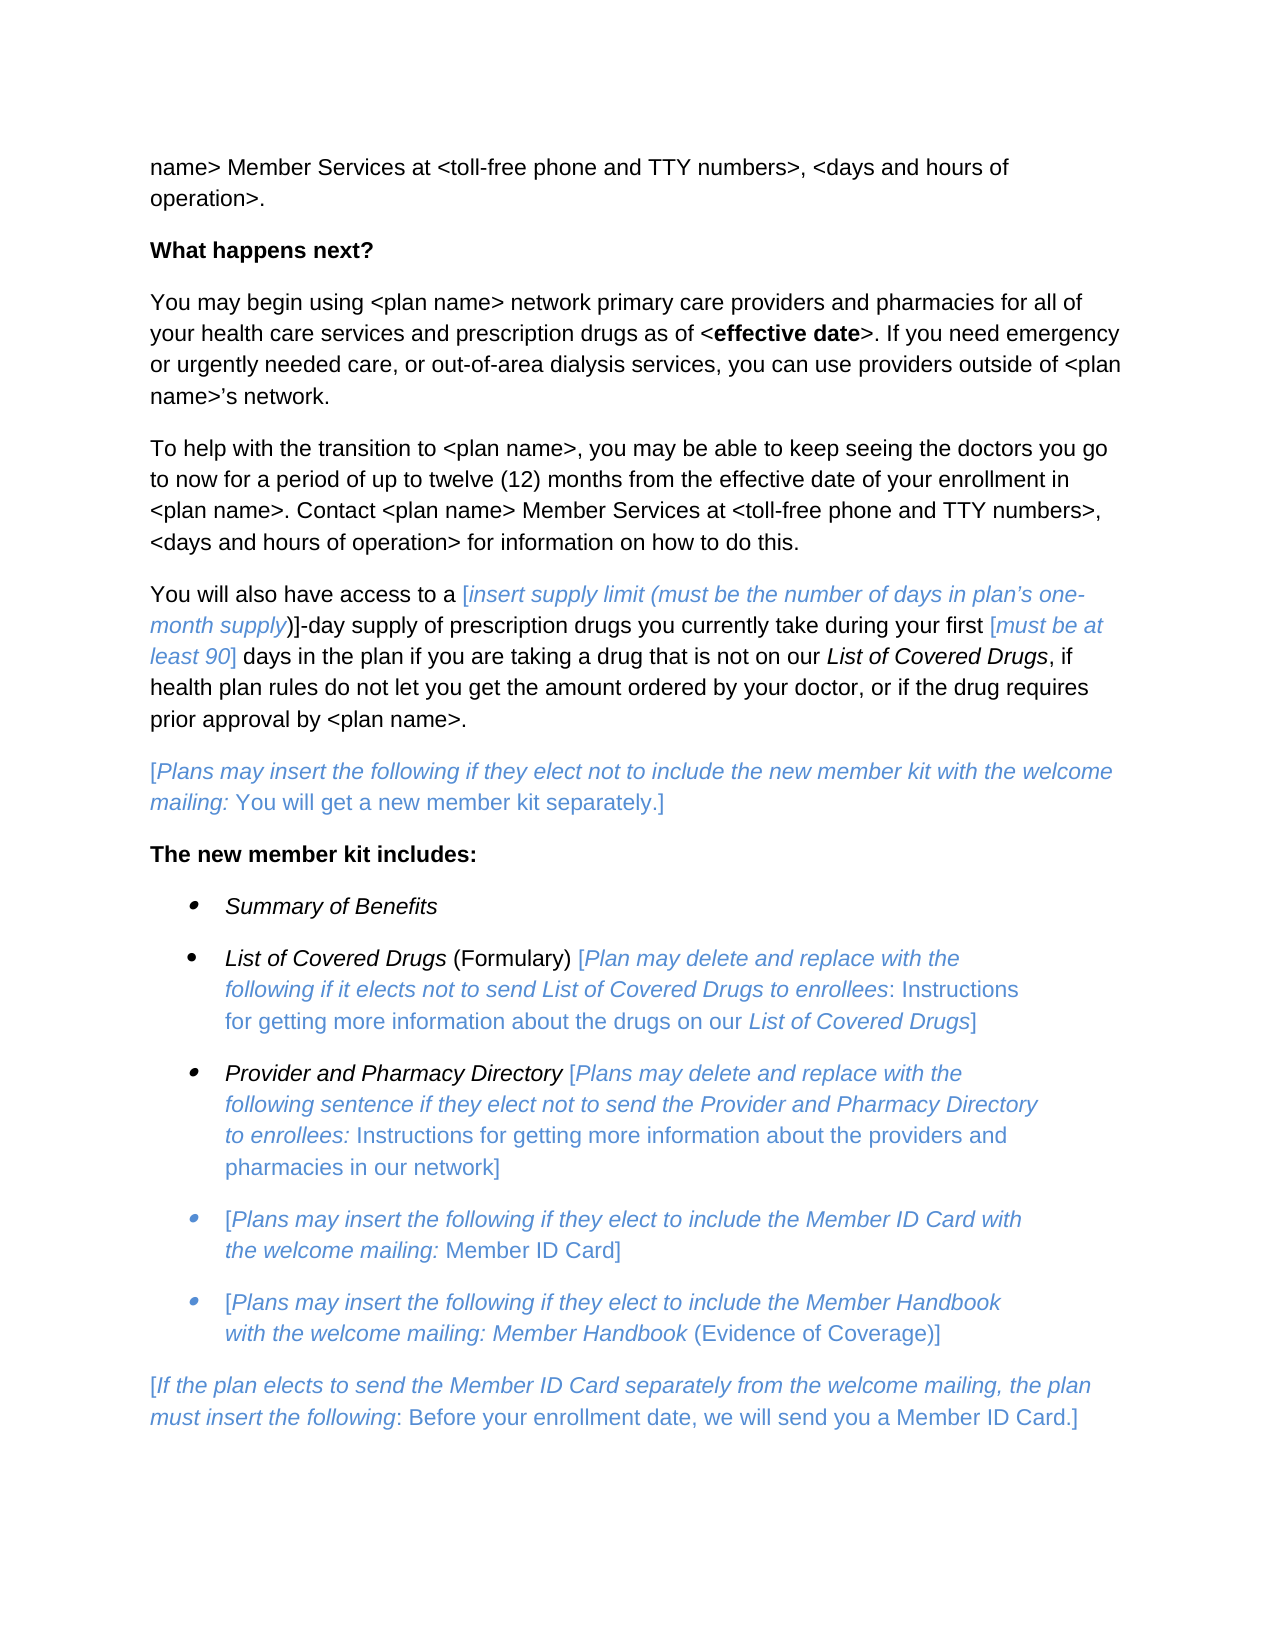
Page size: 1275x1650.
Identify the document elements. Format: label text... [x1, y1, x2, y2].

text [Plans may insert the following if they elect not to include the new member kit with the welcome mailing: You will get a new member kit separately.] [150, 754, 1125, 817]
list Summary of Benefits [187, 889, 1050, 921]
text The new member kit includes: [150, 837, 1125, 869]
list [Plans may insert the following if they elect to include the Member ID Card with the welcome mailing: Member ID Card] [187, 1202, 1050, 1264]
text [If the plan elects to send the Member ID Card separately from the welcome mailing, the plan must insert the following: Before your enrollment date, we will send you a Member ID Card.] [150, 1369, 1125, 1431]
list Provider and Pharmacy Directory [Plans may delete and replace with the following sentence if they elect not to send the Provider and Pharmacy Directory to enrollees: Instructions for getting more information about the providers and pharmacies in our network] [187, 1056, 1050, 1181]
text To help with the transition to <plan name>, you may be able to keep seeing the doctors you go to now for a period of up to twelve (12) months from the effective date of your enrollment in <plan name>. Contact <plan name> Member Services at <toll-free phone and TTY numbers>, <days and hours of operation> for information on how to do this. [150, 431, 1125, 556]
list [Plans may insert the following if they elect to include the Member Handbook with the welcome mailing: Member Handbook (Evidence of Coverage)] [187, 1285, 1050, 1348]
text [150, 150, 1125, 212]
text You will also have access to a [insert supply limit (must be the number of days in plan’s one-month supply)]-day supply of prescription drugs you currently take during your first [must be at least 90] days in the plan if you are taking a drug that is not on our List of Covered Drugs, if health plan rules do not let you get the amount ordered by your doctor, or if the drug requires prior approval by <plan name>. [150, 577, 1125, 733]
text What happens next? [150, 233, 1125, 264]
list List of Covered Drugs (Formulary) [Plan may delete and replace with the following if it elects not to send List of Covered Drugs to enrollees: Instructions for getting more information about the drugs on our List of Covered Drugs] [187, 942, 1050, 1035]
text You may begin using <plan name> network primary care providers and pharmacies for all of your health care services and prescription drugs as of <effective date>. If you need emergency or urgently needed care, or out-of-area dialysis services, you can use providers outside of <plan name>’s network. [150, 285, 1125, 410]
